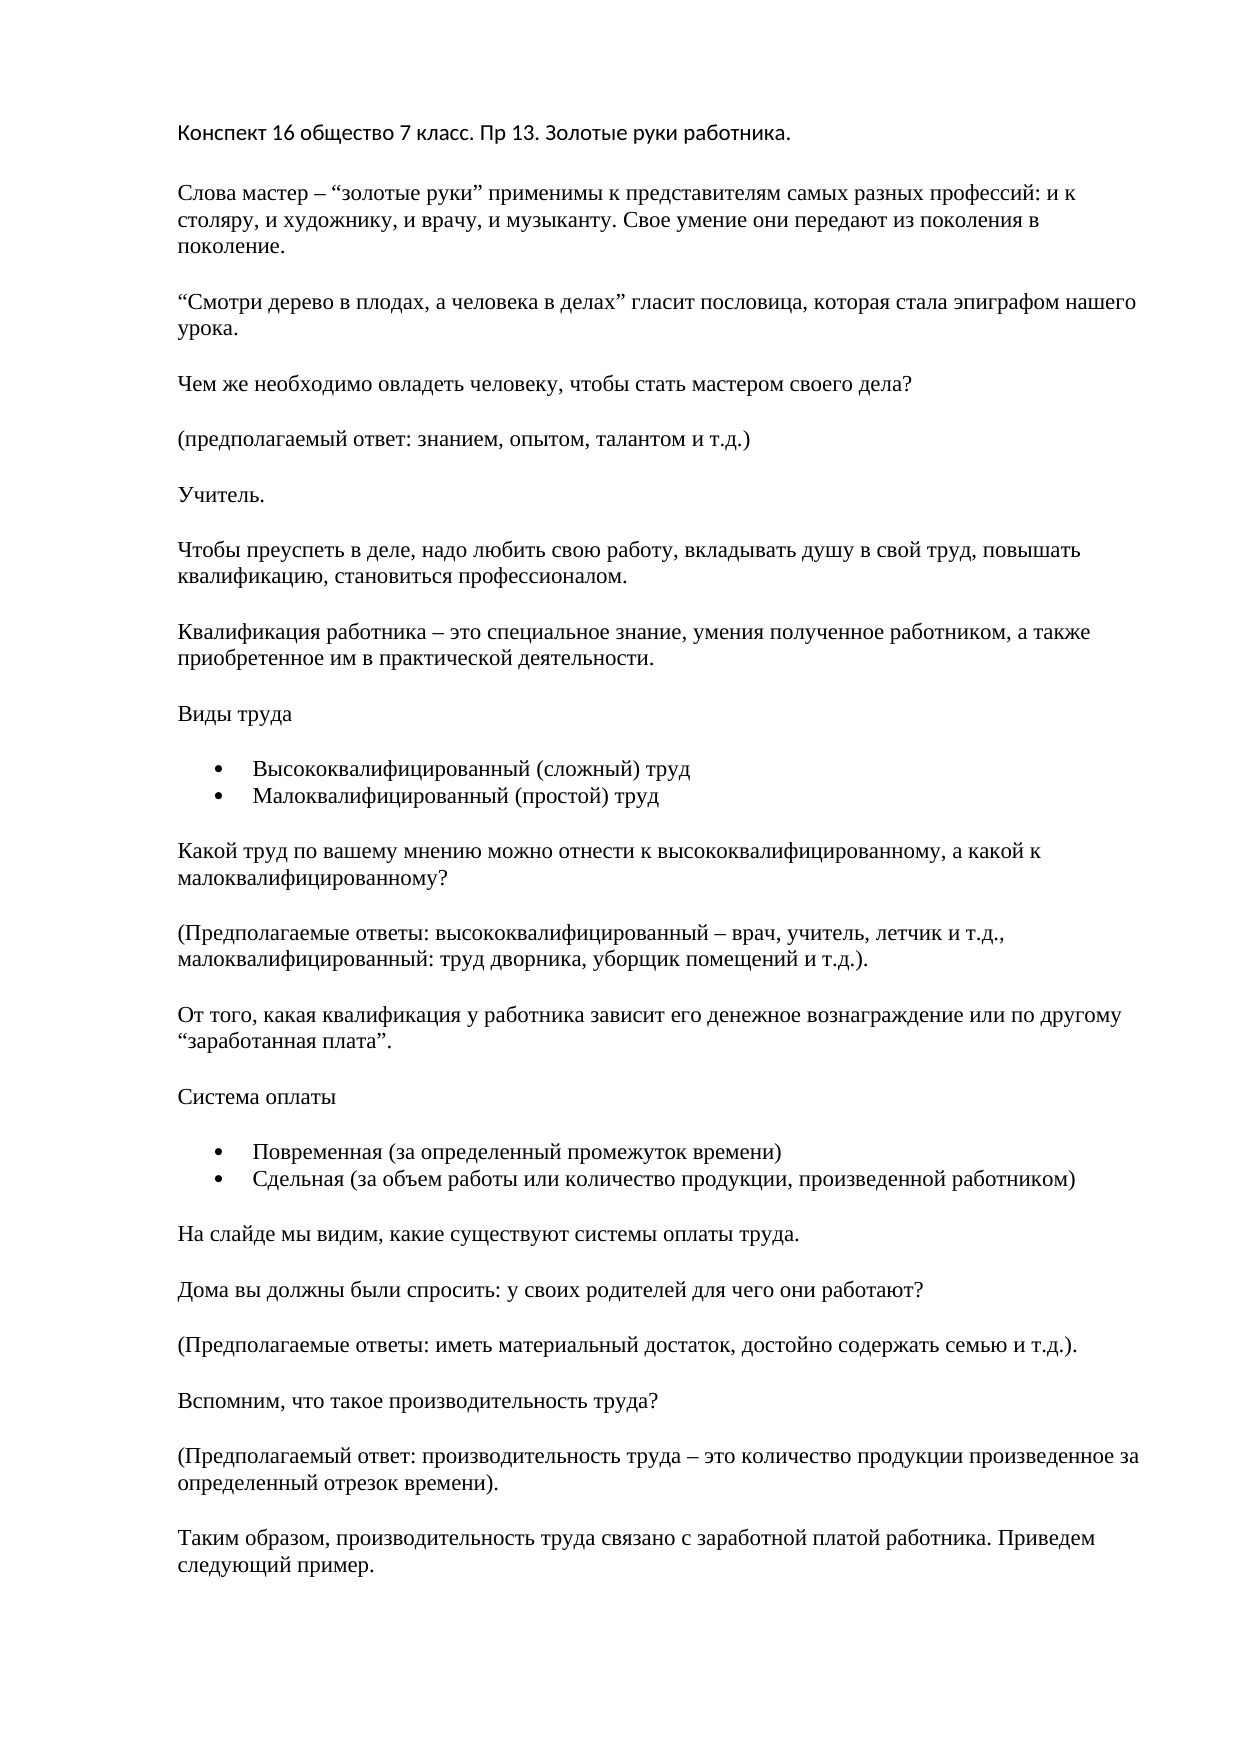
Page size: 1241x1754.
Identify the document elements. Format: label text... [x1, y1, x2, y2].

text Чем же необходимо овладеть человеку, чтобы стать мастером своего дела? [177, 369, 1152, 396]
text (Предполагаемые ответы: высококвалифицированный – врач, учитель, летчик и т.д., малоквалифицированный: труд дворника, уборщик помещений и т.д.). [177, 919, 1152, 972]
text “Смотри дерево в плодах, а человека в делах” гласит пословица, которая стала эпиграфом нашего урока. [177, 288, 1152, 340]
text (предполагаемый ответ: знанием, опытом, талантом и т.д.) [177, 425, 1152, 451]
text На слайде мы видим, какие существуют системы оплаты труда. [177, 1220, 1152, 1247]
text Система оплаты [177, 1083, 1152, 1109]
text От того, какая квалификация у работника зависит его денежное вознаграждение или по другому “заработанная плата”. [177, 1001, 1152, 1054]
text (Предполагаемый ответ: производительность труда – это количество продукции произведенное за определенный отрезок времени). [177, 1442, 1152, 1495]
text Какой труд по вашему мнению можно отнести к высококвалифицированному, а какой к малоквалифицированному? [177, 837, 1152, 890]
list Повременная (за определенный промежуток времени) [215, 1138, 1152, 1165]
list Сдельная (за объем работы или количество продукции, произведенной работником) [215, 1165, 1152, 1191]
text (Предполагаемые ответы: иметь материальный достаток, достойно содержать семью и т.д.). [177, 1331, 1152, 1358]
text Виды труда [177, 700, 1152, 726]
text Дома вы должны были спросить: у своих родителей для чего они работают? [177, 1276, 1152, 1302]
text Квалификация работника – это специальное знание, умения полученное работником, а также приобретенное им в практической деятельности. [177, 618, 1152, 671]
list Малоквалифицированный (простой) труд [215, 782, 1152, 808]
text Конспект 16 общество 7 класс. Пр 13. Золотые руки работника. [177, 118, 1152, 146]
list Высококвалифицированный (сложный) труд [215, 755, 1152, 782]
text Чтобы преуспеть в деле, надо любить свою работу, вкладывать душу в свой труд, повышать квалификацию, становиться профессионалом. [177, 536, 1152, 589]
text Вспомним, что такое производительность труда? [177, 1387, 1152, 1413]
text Учитель. [177, 481, 1152, 507]
text Cлова мастер – “золотые руки” применимы к представителям самых разных профессий: и к столяру, и художнику, и врачу, и музыканту. Свое умение они передают из поколения в поколение. [177, 179, 1152, 258]
text Таким образом, производительность труда связано с заработной платой работника. Приведем следующий пример. [177, 1524, 1152, 1577]
